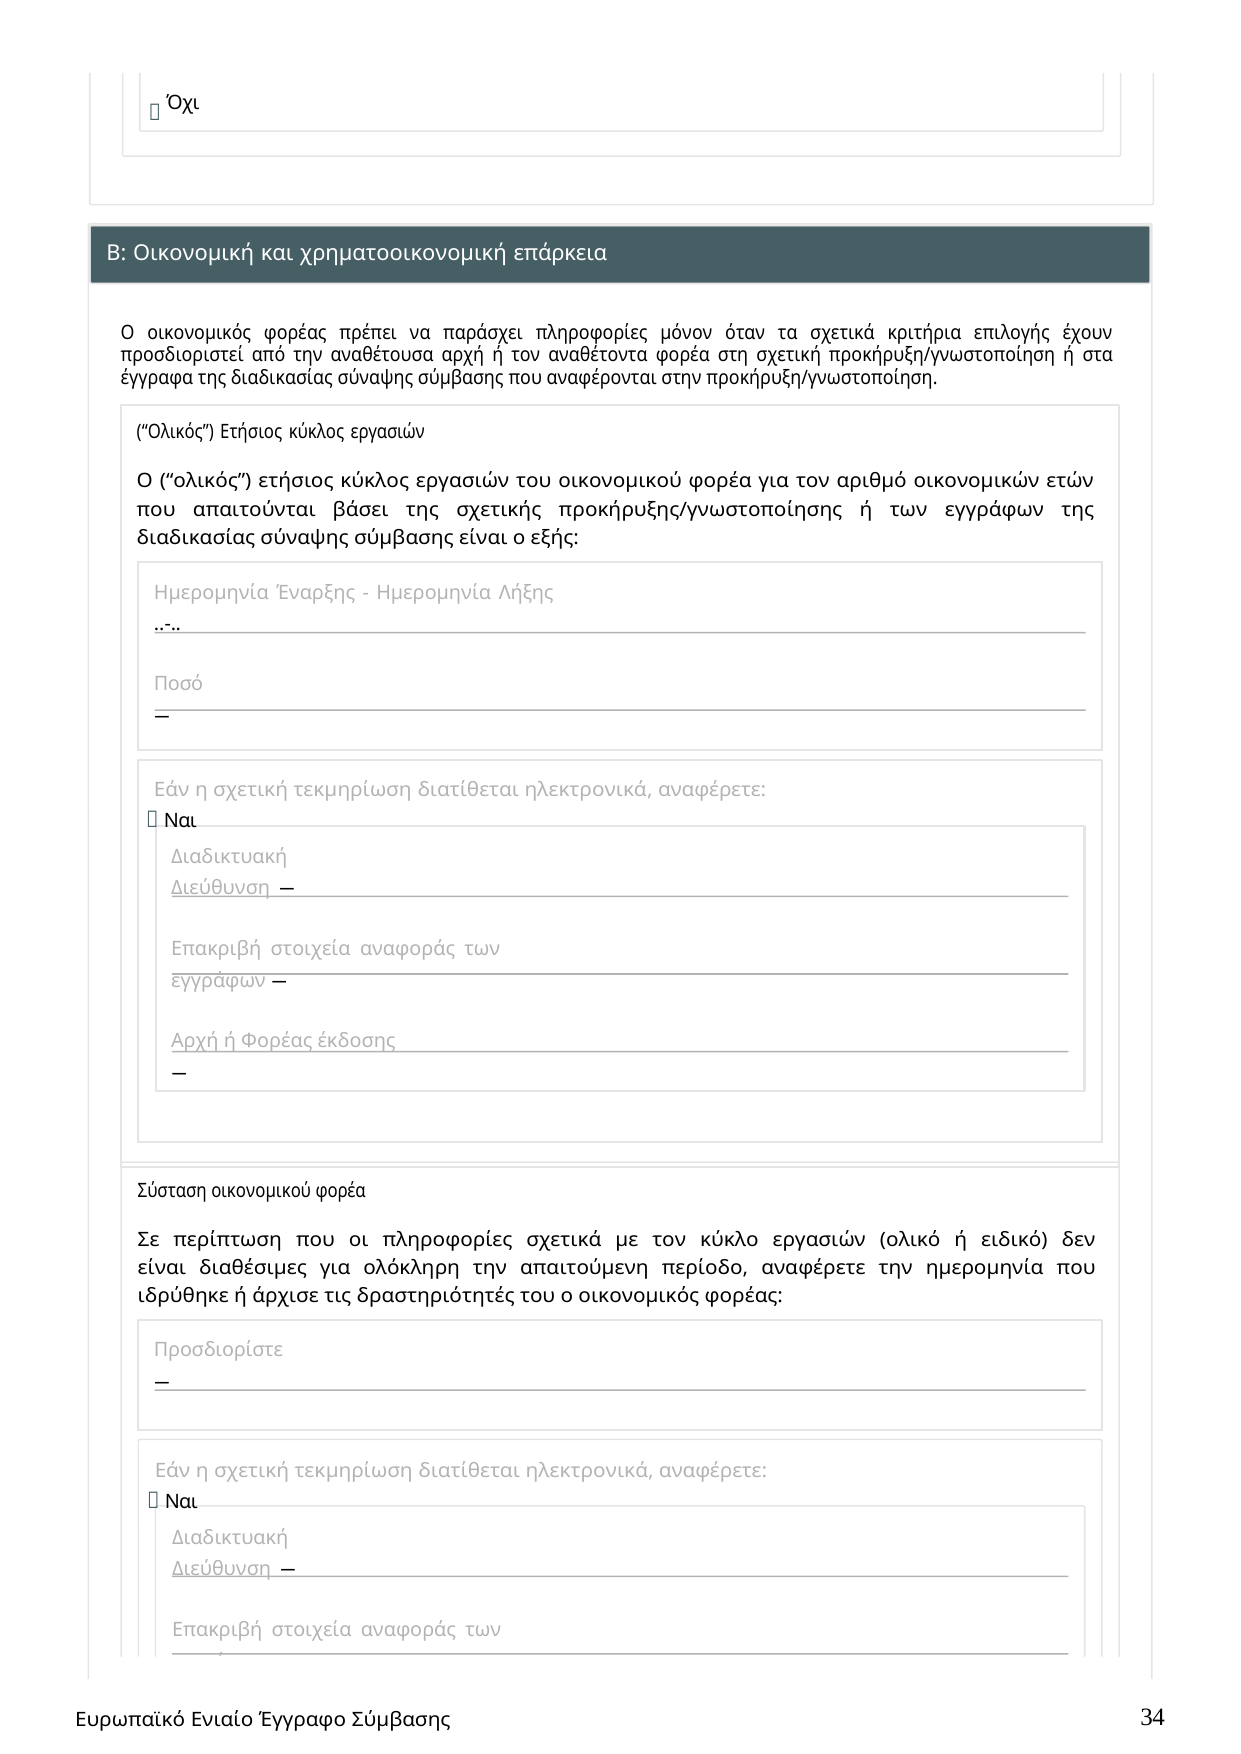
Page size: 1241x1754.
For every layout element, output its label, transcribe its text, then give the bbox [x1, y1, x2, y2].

text Ο οικονομικός φορέας πρέπει να παράσχει πληροφορίες μόνον όταν τα σχετικά κριτήρια επιλογής έχουν προσδιοριστεί από την αναθέτουσα αρχή ή τον αναθέτοντα φορέα στη σχετική προκήρυξη/γνωστοποίηση ή στα έγγραφα της διαδικασίας σύναψης σύμβασης που αναφέρονται στην προκήρυξη/γνωστοποίηση. [120, 321, 1113, 390]
subtitle Β: Οικονομική και χρηματοοικονομική επάρκεια [106, 236, 1166, 266]
